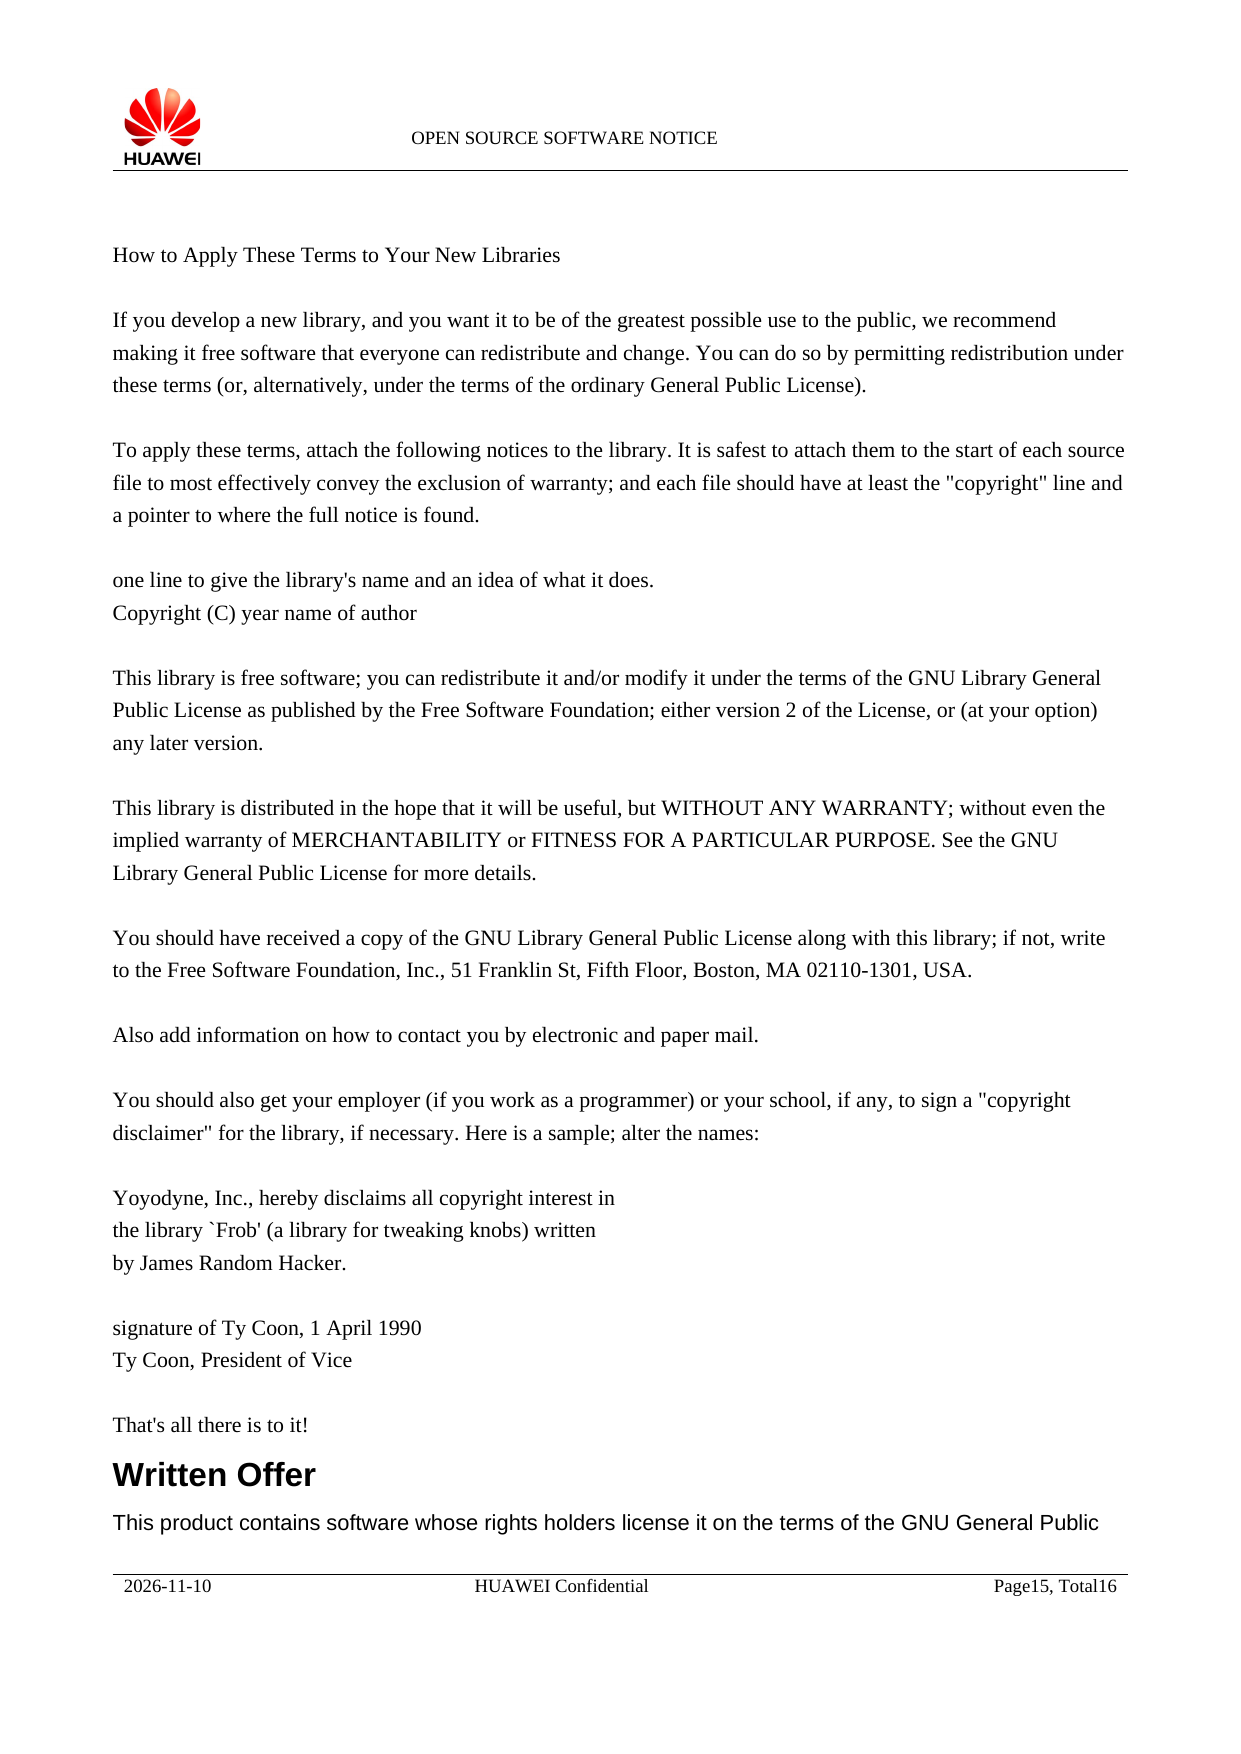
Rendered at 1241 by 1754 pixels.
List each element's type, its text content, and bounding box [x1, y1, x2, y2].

picture [124, 88, 201, 165]
text Written Offer [112, 1441, 1128, 1506]
